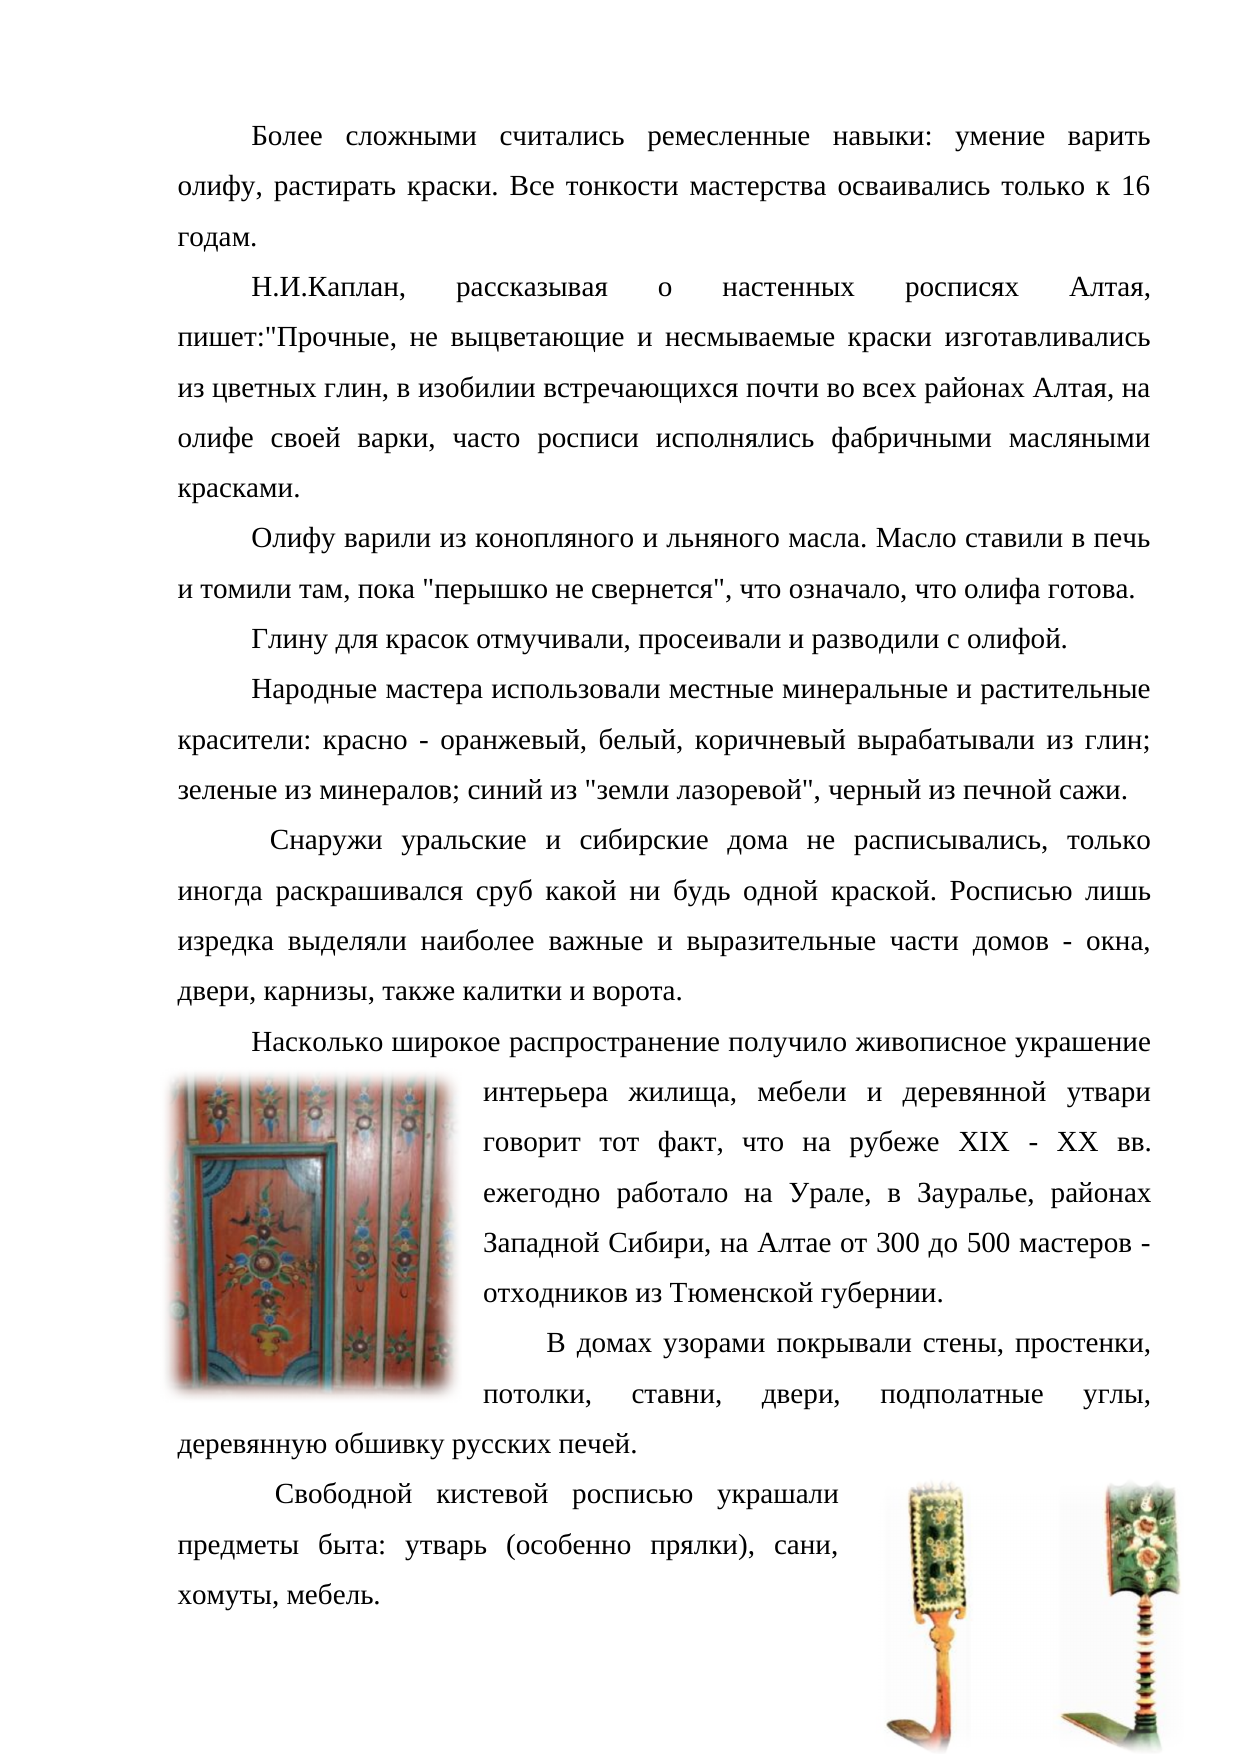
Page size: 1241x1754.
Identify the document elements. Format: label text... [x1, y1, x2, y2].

text Насколько широкое распространение получило живописное украшение интерьера жилища, мебели и деревянной утвари говорит тот факт, что на рубеже XIX - XX вв. ежегодно работало на Урале, в Зауралье, районах Западной Сибири, на Алтае от 300 до 500 мастеров - отходников из Тюменской губернии. [177, 1024, 1152, 1309]
text Более сложными считались ремесленные навыки: умение варить олифу, растирать краски. Все тонкости мастерства осваивались только к 16 годам. [177, 118, 1152, 252]
text Народные мастера использовали местные минеральные и растительные красители: красно - оранжевый, белый, коричневый вырабатывали из глин; зеленые из минералов; синий из "земли лазоревой", черный из печной сажи. [177, 672, 1152, 806]
text В домах узорами покрывали стены, простенки, потолки, ставни, двери, подполатные углы, деревянную обшивку русских печей. [177, 1326, 1152, 1460]
text Снаружи уральские и сибирские дома не расписывались, только иногда раскрашивался сруб какой ни будь одной краской. Росписью лишь изредка выделяли наиболее важные и выразительные части домов - окна, двери, карнизы, также калитки и ворота. [177, 822, 1152, 1007]
picture [883, 1499, 1168, 1728]
text Свободной кистевой росписью украшали предметы быта: утварь (особенно прялки), сани, хомуты, мебель. [177, 1477, 1152, 1611]
text Олифу варили из конопляного и льняного масла. Масло ставили в печь и томили там, пока "перышко не свернется", что означало, что олифа готова. [177, 521, 1152, 604]
text Н.И.Каплан, рассказывая о настенных росписях Алтая, пишет:"Прочные, не выцветающие и несмываемые краски изготавливались из цветных глин, в изобилии встречающихся почти во всех районах Алтая, на олифе своей варки, часто росписи исполнялись фабричными масляными красками. [177, 269, 1152, 504]
text Глину для красок отмучивали, просеивали и разводили с олифой. [177, 621, 1152, 655]
picture [179, 1086, 445, 1384]
